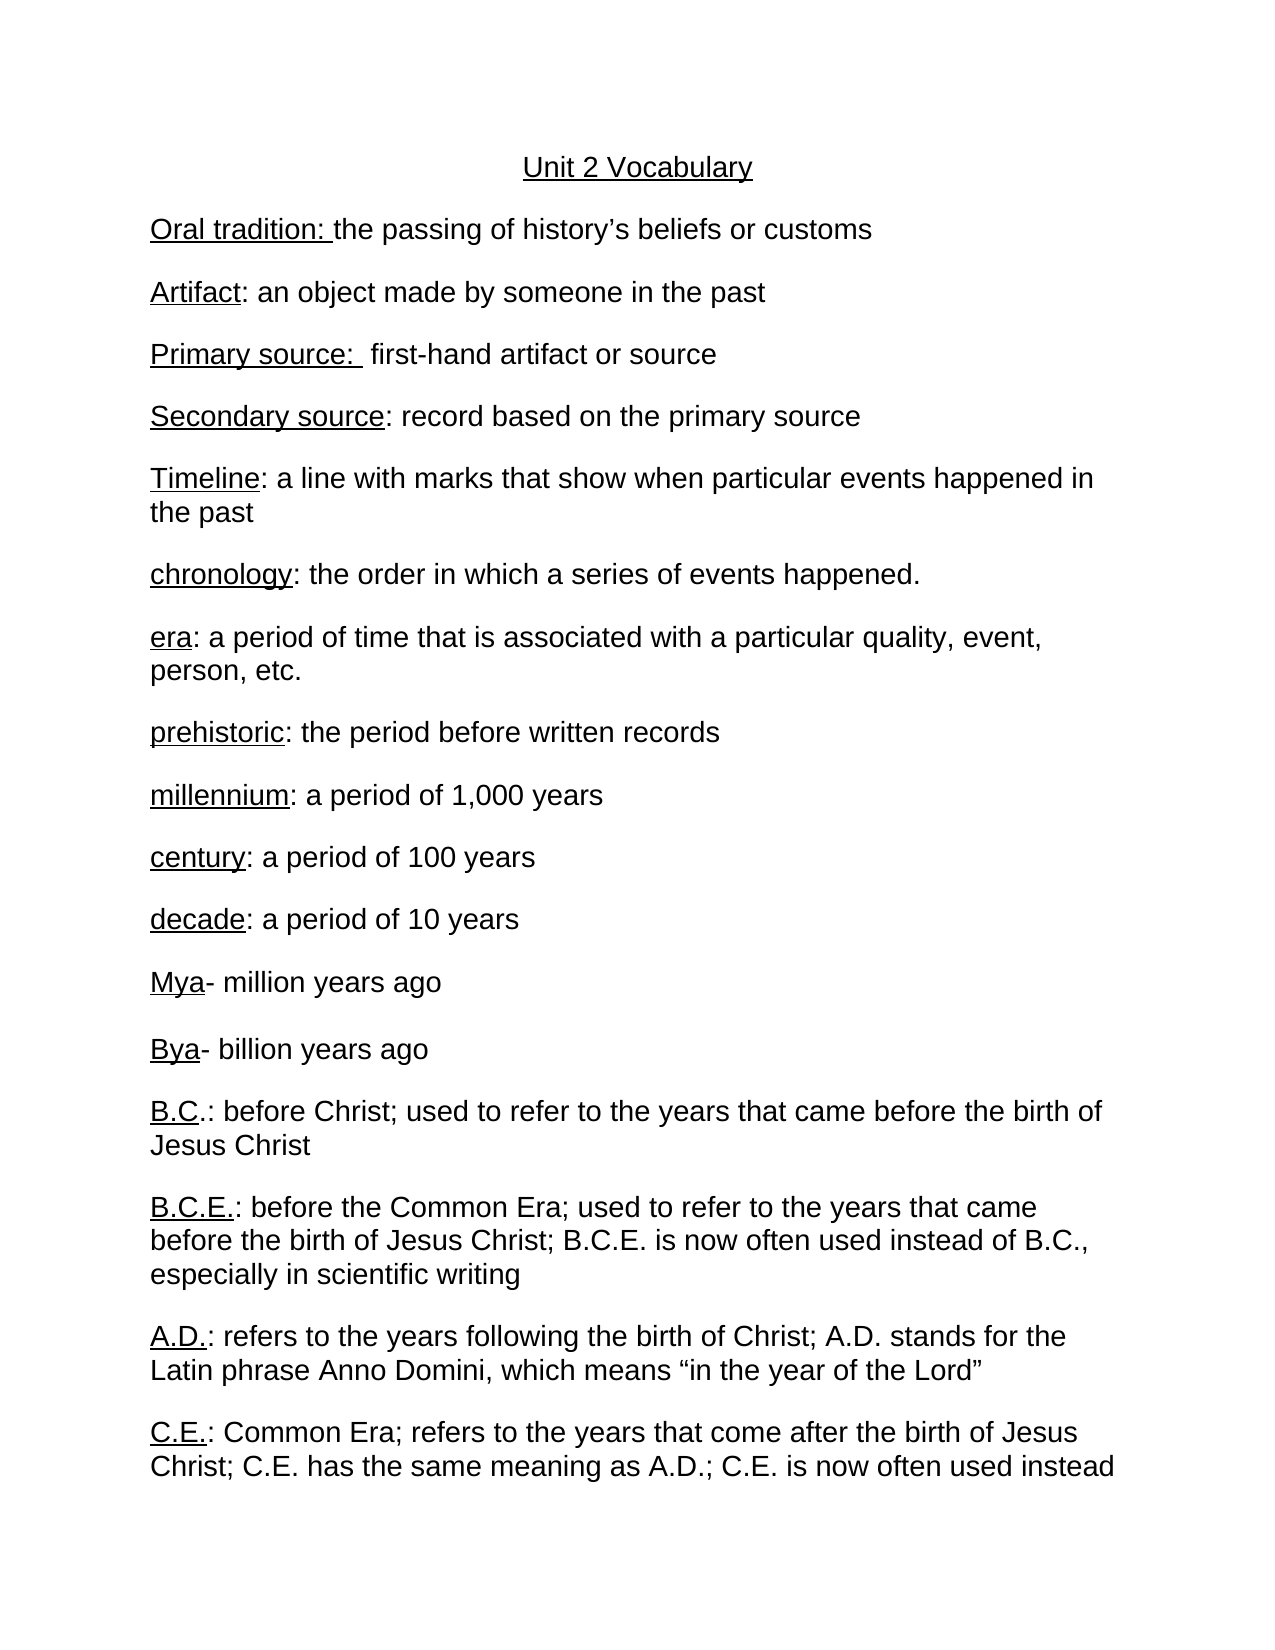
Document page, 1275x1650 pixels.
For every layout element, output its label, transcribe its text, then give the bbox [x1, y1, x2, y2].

text Secondary source: record based on the primary source [150, 399, 1125, 433]
text millennium: a period of 1,000 years [150, 778, 1125, 811]
text chronology: the order in which a series of events happened. [150, 557, 1125, 591]
text Bya- billion years ago [150, 1032, 1125, 1065]
text Timeline: a line with marks that show when particular events happened in the past [150, 461, 1125, 528]
text decade: a period of 10 years [150, 902, 1125, 936]
text Artifact: an object made by someone in the past [150, 274, 1125, 308]
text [150, 1415, 1125, 1482]
text Primary source: first-hand artifact or source [150, 337, 1125, 370]
text era: a period of time that is associated with a particular quality, event, person, etc. [150, 619, 1125, 687]
text B.C.E.: before the Common Era; used to refer to the years that came before the birth of Jesus Christ; B.C.E. is now often used instead of B.C., especially in scientific writing [150, 1190, 1125, 1290]
text prehistoric: the period before written records [150, 715, 1125, 749]
text Oral tradition: the passing of history’s beliefs or customs [150, 212, 1125, 246]
text century: a period of 100 years [150, 840, 1125, 873]
text A.D.: refers to the years following the birth of Christ; A.D. stands for the Latin phrase Anno Domini, which means “in the year of the Lord” [150, 1319, 1125, 1386]
text Mya- million years ago [150, 964, 1125, 998]
text Unit 2 Vocabulary [150, 150, 1125, 183]
text B.C.: before Christ; used to refer to the years that came before the birth of Jesus Christ [150, 1094, 1125, 1161]
